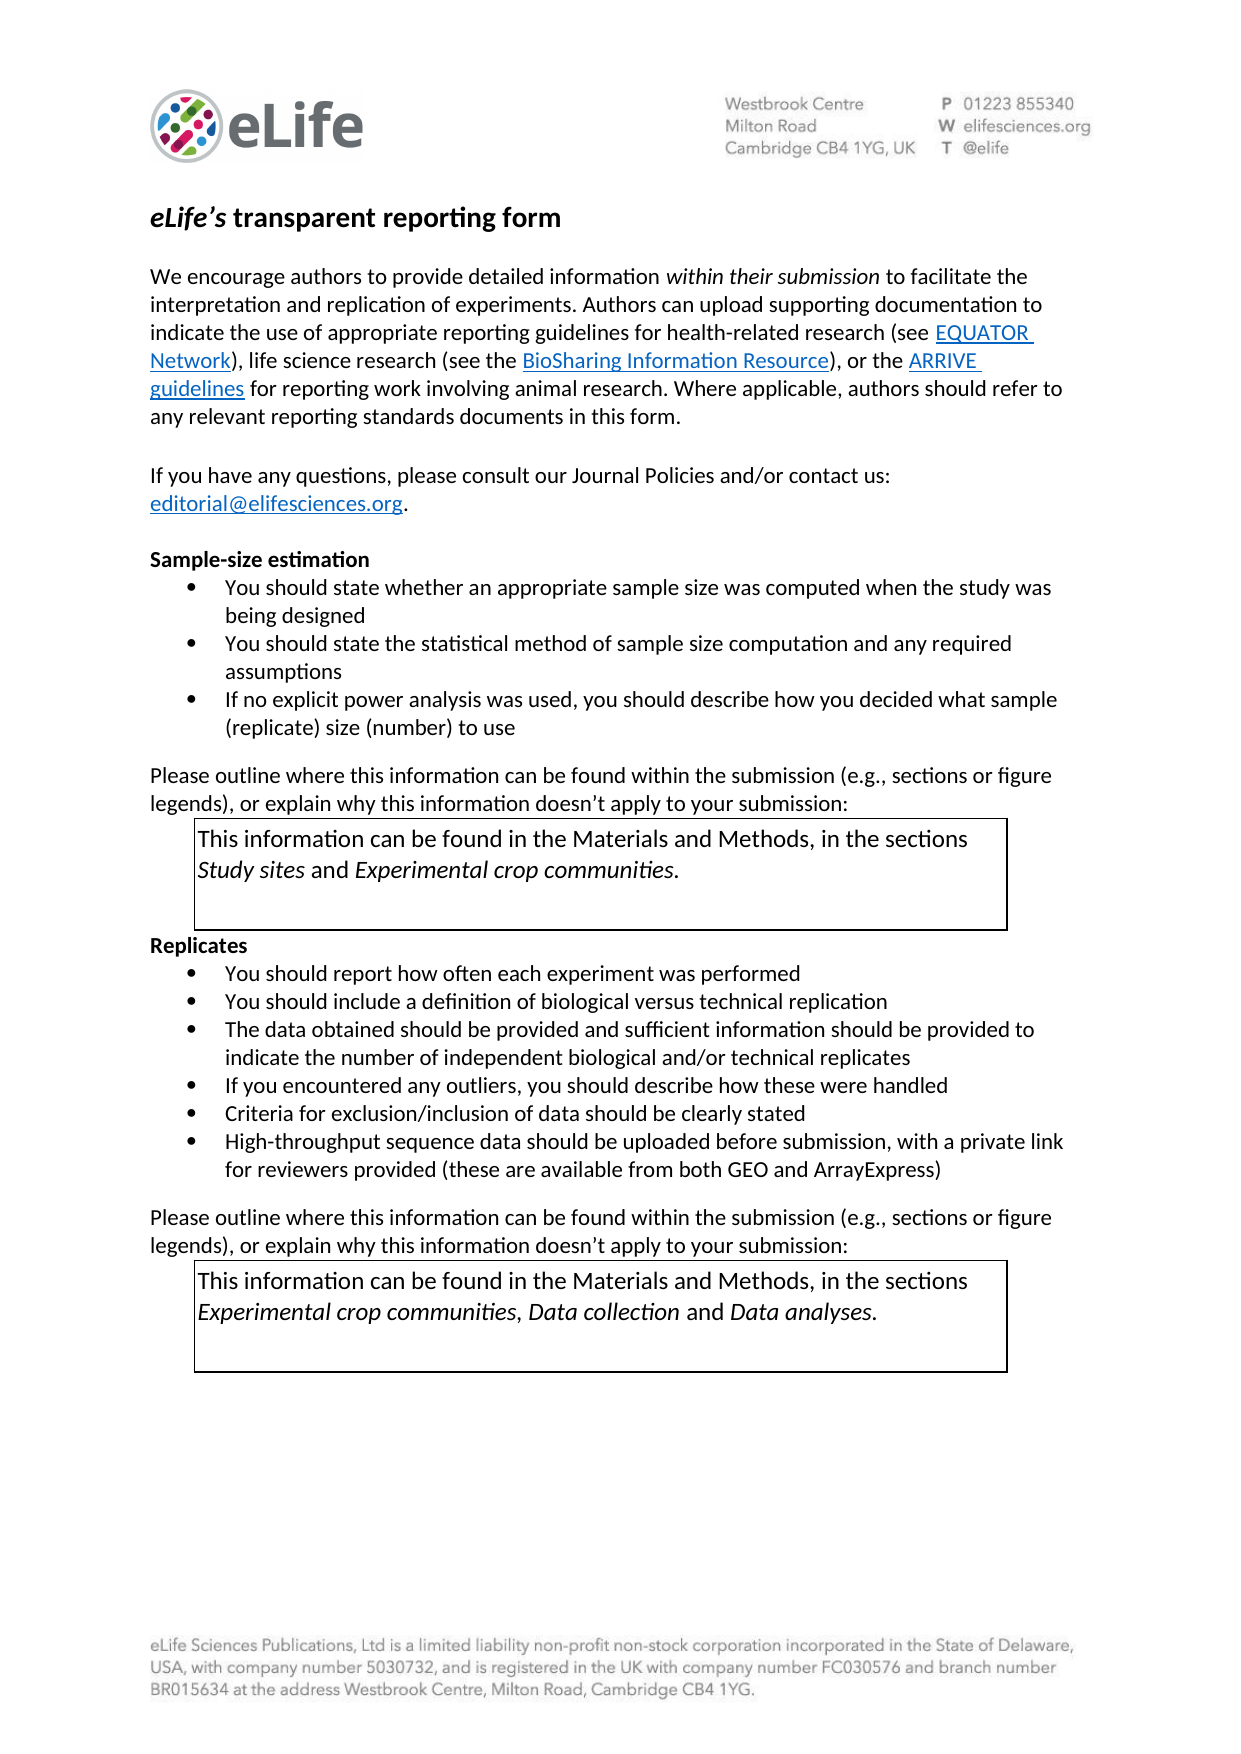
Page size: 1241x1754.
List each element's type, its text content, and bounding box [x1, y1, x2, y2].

list Criteria for exclusion/inclusion of data should be clearly stated [187, 1099, 1090, 1127]
list The data obtained should be provided and sufficient information should be provided to indicate the number of independent biological and/or technical replicates [187, 1015, 1090, 1071]
picture [0, 1593, 1241, 1713]
text This information can be found in the Materials and Methods, in the sections Experimental crop communities, Data collection and Data analyses. [195, 1263, 1006, 1326]
text Replicates [150, 846, 1090, 959]
list You should include a definition of biological versus technical replication [187, 987, 1090, 1015]
text We encourage authors to provide detailed information within their submission to facilitate the interpretation and replication of experiments. Authors can upload supporting documentation to indicate the use of appropriate reporting guidelines for health-related research (see EQUATOR Network), life science research (see the BioSharing Information Resource), or the ARRIVE guidelines for reporting work involving animal research. Where applicable, authors should refer to any relevant reporting standards documents in this form. [150, 262, 1090, 430]
list High-throughput sequence data should be uploaded before submission, with a private link for reviewers provided (these are available from both GEO and ArrayExpress) [187, 1127, 1090, 1183]
picture [150, 89, 363, 163]
list You should report how often each experiment was performed [187, 959, 1090, 987]
list You should state the statistical method of sample size computation and any required assumptions [187, 629, 1090, 685]
text This information can be found in the Materials and Methods, in the sections Study sites and Experimental crop communities. [195, 821, 1006, 886]
list If you encountered any outliers, you should describe how these were handled [187, 1071, 1090, 1099]
text If you have any questions, please consult our Journal Policies and/or contact us: editorial@elifesciences.org. [150, 461, 1090, 517]
list If no explicit power analysis was used, you should describe how you decided what sample (replicate) size (number) to use [187, 685, 1090, 741]
text Sample-size estimation [150, 545, 1090, 573]
list You should state whether an appropriate sample size was computed when the study was being designed [187, 573, 1090, 629]
picture [683, 16, 1240, 188]
text eLife’s transparent reporting form [150, 199, 1090, 234]
